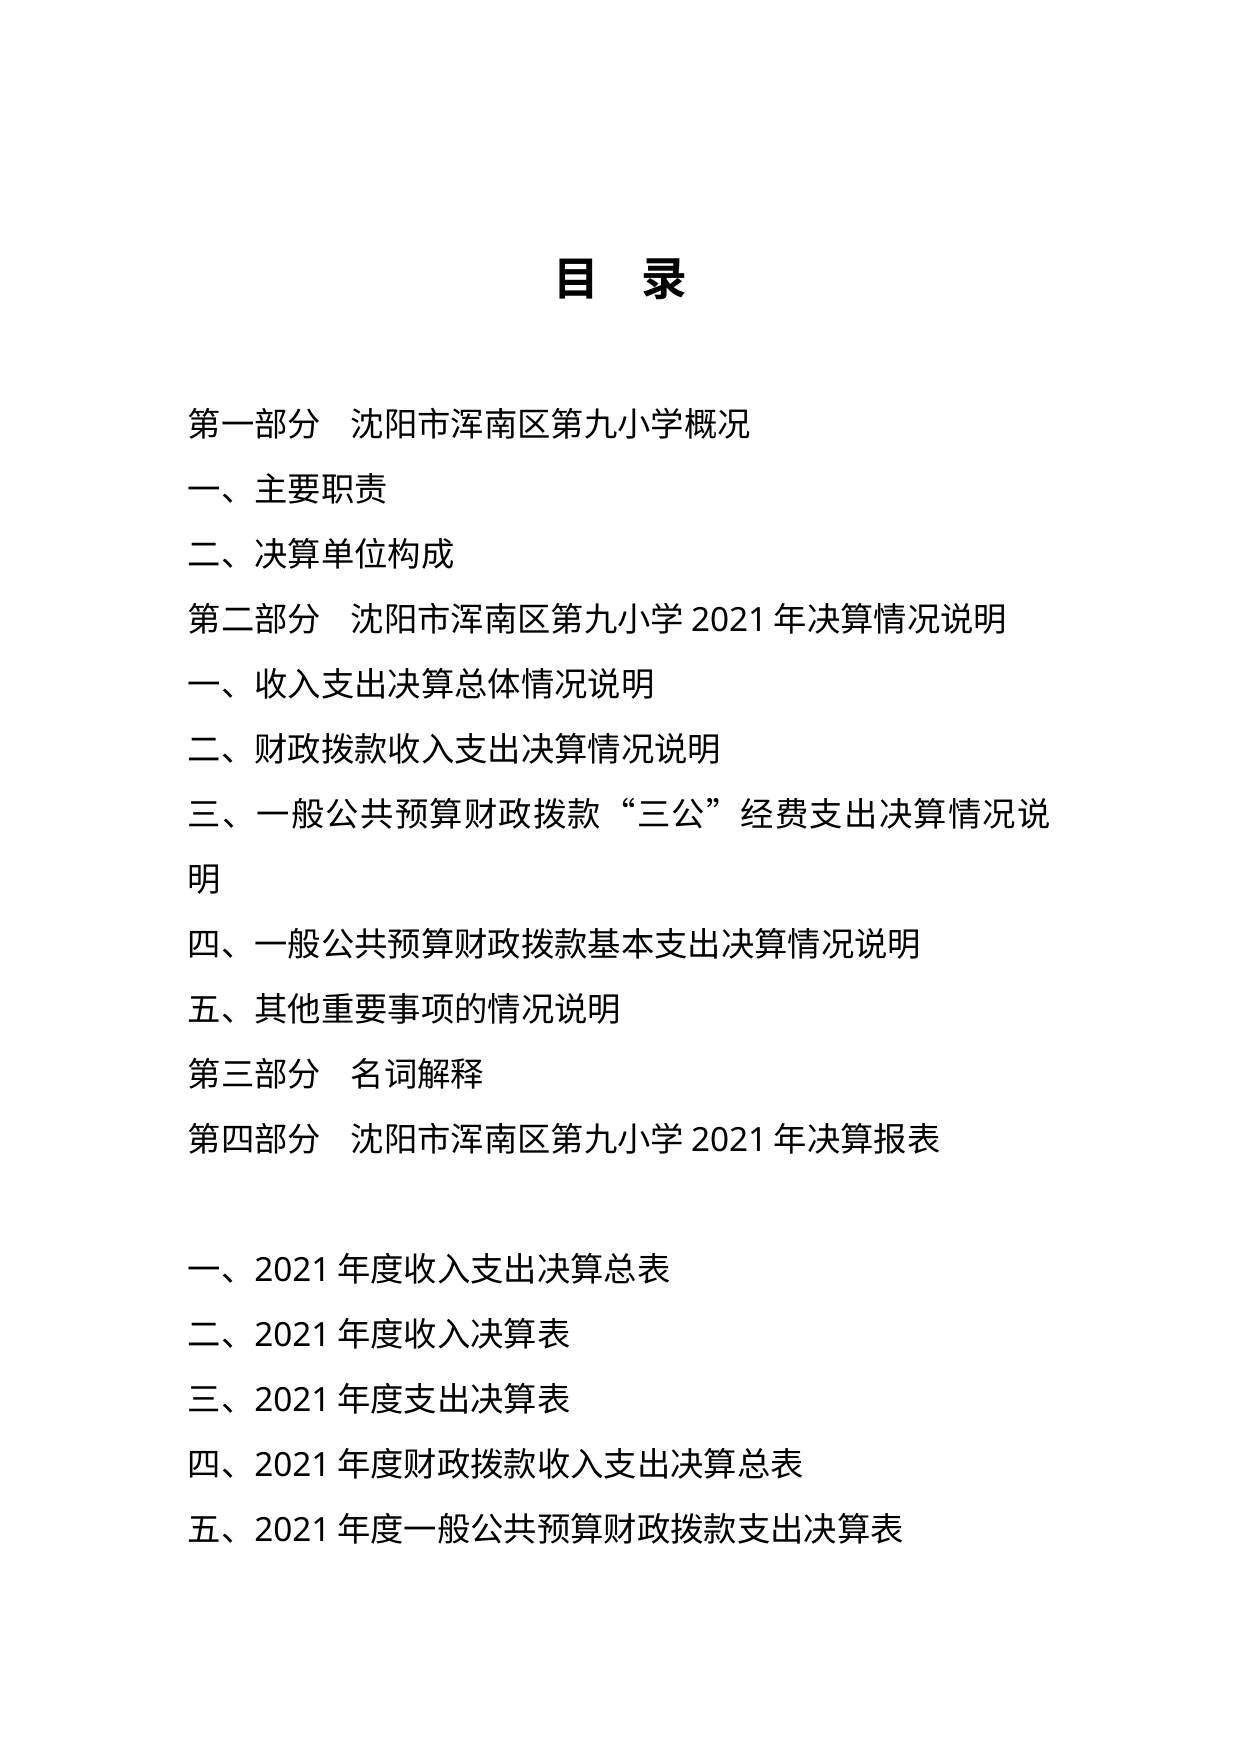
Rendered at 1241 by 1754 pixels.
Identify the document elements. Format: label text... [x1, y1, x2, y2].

text 二、2021年度收入决算表 [187, 1299, 1053, 1364]
text 四、一般公共预算财政拨款基本支出决算情况说明 [187, 909, 1053, 974]
text 第二部分 沈阳市浑南区第九小学2021年决算情况说明 [187, 584, 1053, 649]
text 一、收入支出决算总体情况说明 [187, 649, 1053, 714]
text 五、2021年度一般公共预算财政拨款支出决算表 [187, 1494, 1053, 1559]
text 三、一般公共预算财政拨款“三公”经费支出决算情况说明 [187, 779, 1053, 909]
text 五、其他重要事项的情况说明 [187, 974, 1053, 1039]
text 三、2021年度支出决算表 [187, 1364, 1053, 1429]
text 一、2021年度收入支出决算总表 [187, 1234, 1053, 1299]
text 二、决算单位构成 [187, 519, 1053, 584]
text 二、财政拨款收入支出决算情况说明 [187, 714, 1053, 779]
text 四、2021年度财政拨款收入支出决算总表 [187, 1429, 1053, 1494]
text 第三部分 名词解释 [187, 1039, 1053, 1104]
text 目 录 [187, 227, 1053, 324]
text 一、主要职责 [187, 454, 1053, 519]
text 第四部分 沈阳市浑南区第九小学2021年决算报表 [187, 1104, 1053, 1169]
text 第一部分 沈阳市浑南区第九小学概况 [187, 389, 1053, 454]
